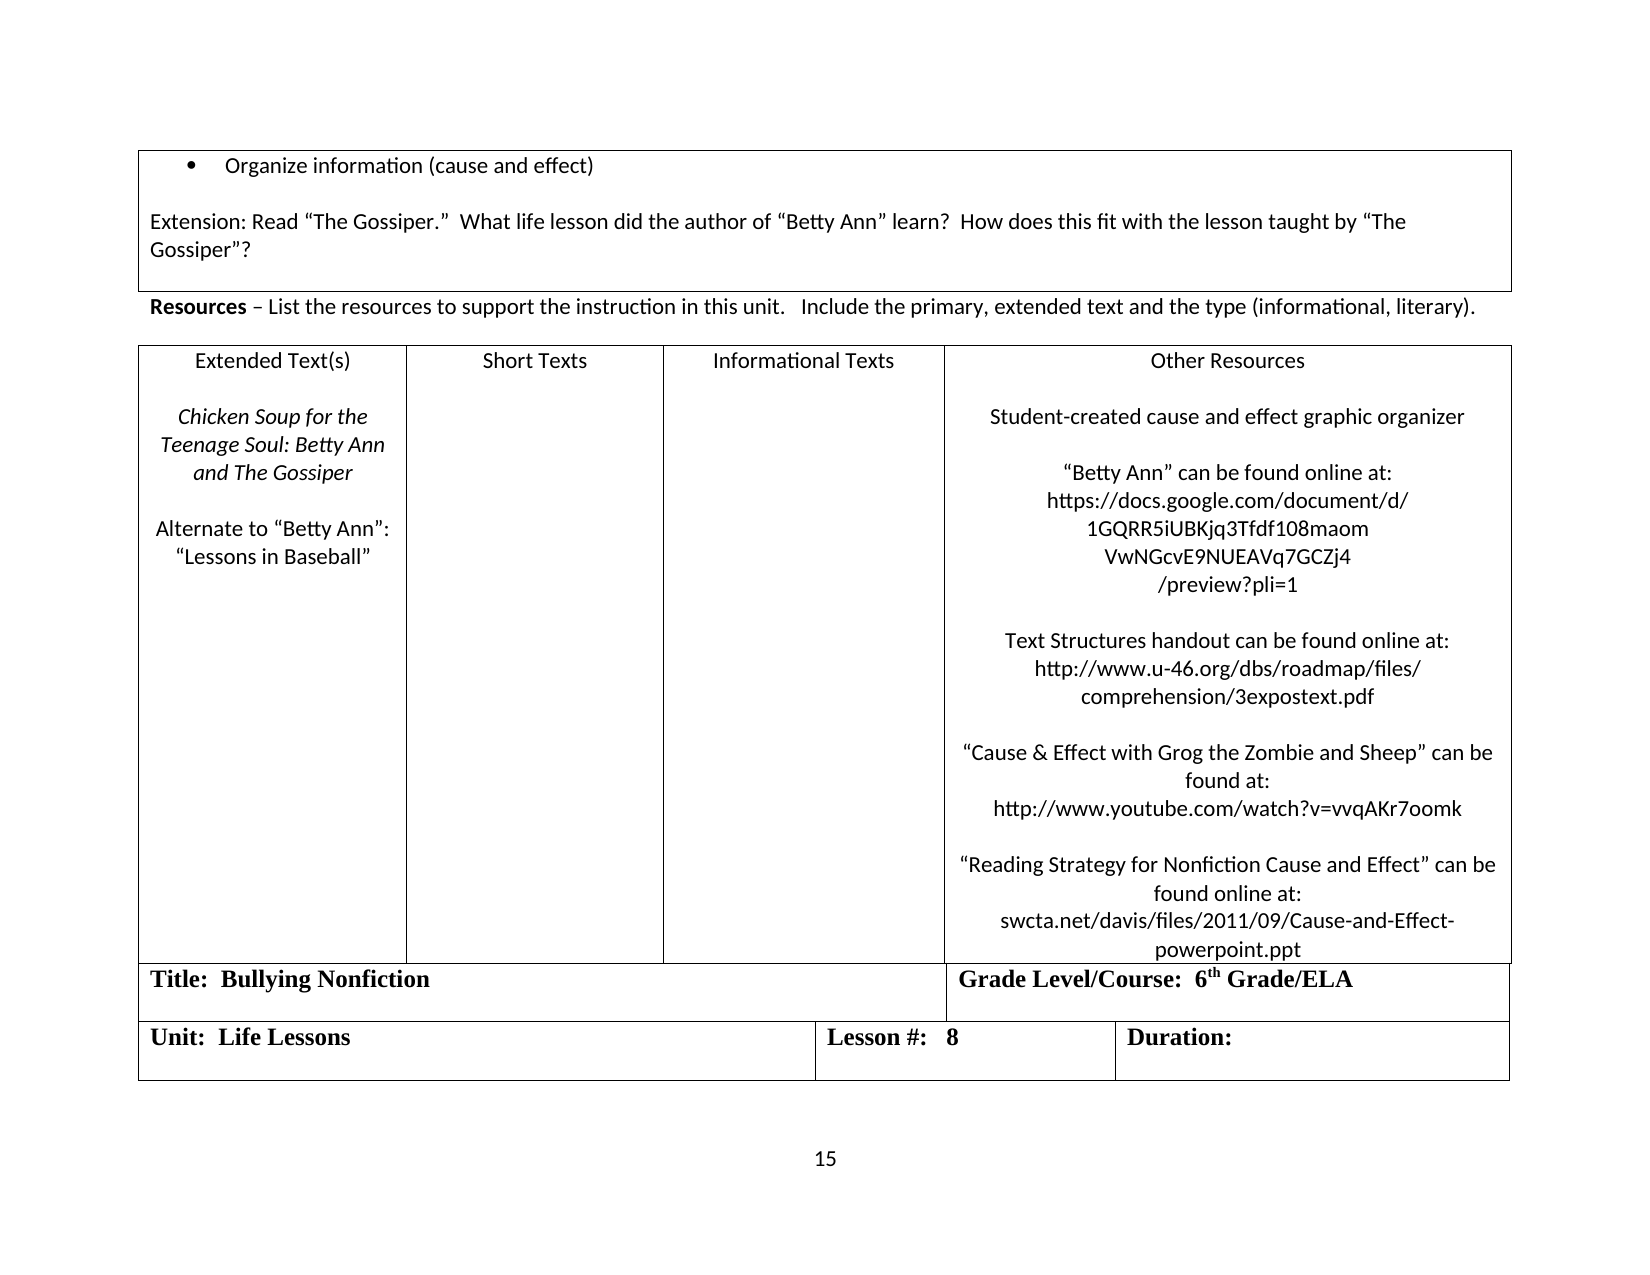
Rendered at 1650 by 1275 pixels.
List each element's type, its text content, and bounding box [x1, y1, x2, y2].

table_cell Unit: Life Lessons [139, 1022, 815, 1080]
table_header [139, 151, 1511, 291]
table_cell Lesson #: 8 [816, 1022, 1115, 1080]
table_header Short Texts [407, 346, 663, 963]
table_header Informational Texts [664, 346, 944, 963]
table_cell Duration: [1116, 1022, 1509, 1080]
table_header Extended Text(s) Chicken Soup for the Teenage Soul: Betty Ann and The Gossiper Alternate to “Betty Ann”: “Lessons in Baseball” [139, 346, 406, 963]
table_cell Title: Bullying Nonfiction [139, 964, 946, 1021]
table_header Other Resources Student-created cause and effect graphic organizer “Betty Ann” can be found online at: https://docs.google.com/document/d/ 1GQRR5iUBKjq3Tfdf108maom VwNGcvE9NUEAVq7GCZj4 /preview?pli=1 Text Structures handout can be found online at: http://www.u-46.org/dbs/roadmap/files/comprehension/3expostext.pdf “Cause & Effect with Grog the Zombie and Sheep” can be found at: http://www.youtube.com/watch?v=vvqAKr7oomk “Reading Strategy for Nonfiction Cause and Effect” can be found online at: swcta.net/davis/files/2011/09/Cause-and-Effect-powerpoint.ppt [945, 346, 1511, 963]
text Resources – List the resources to support the instruction in this unit. Include the primary, extended text and the type (informational, literary). [150, 292, 1500, 320]
table_cell Grade Level/Course: 6th Grade/ELA [947, 964, 1509, 1021]
